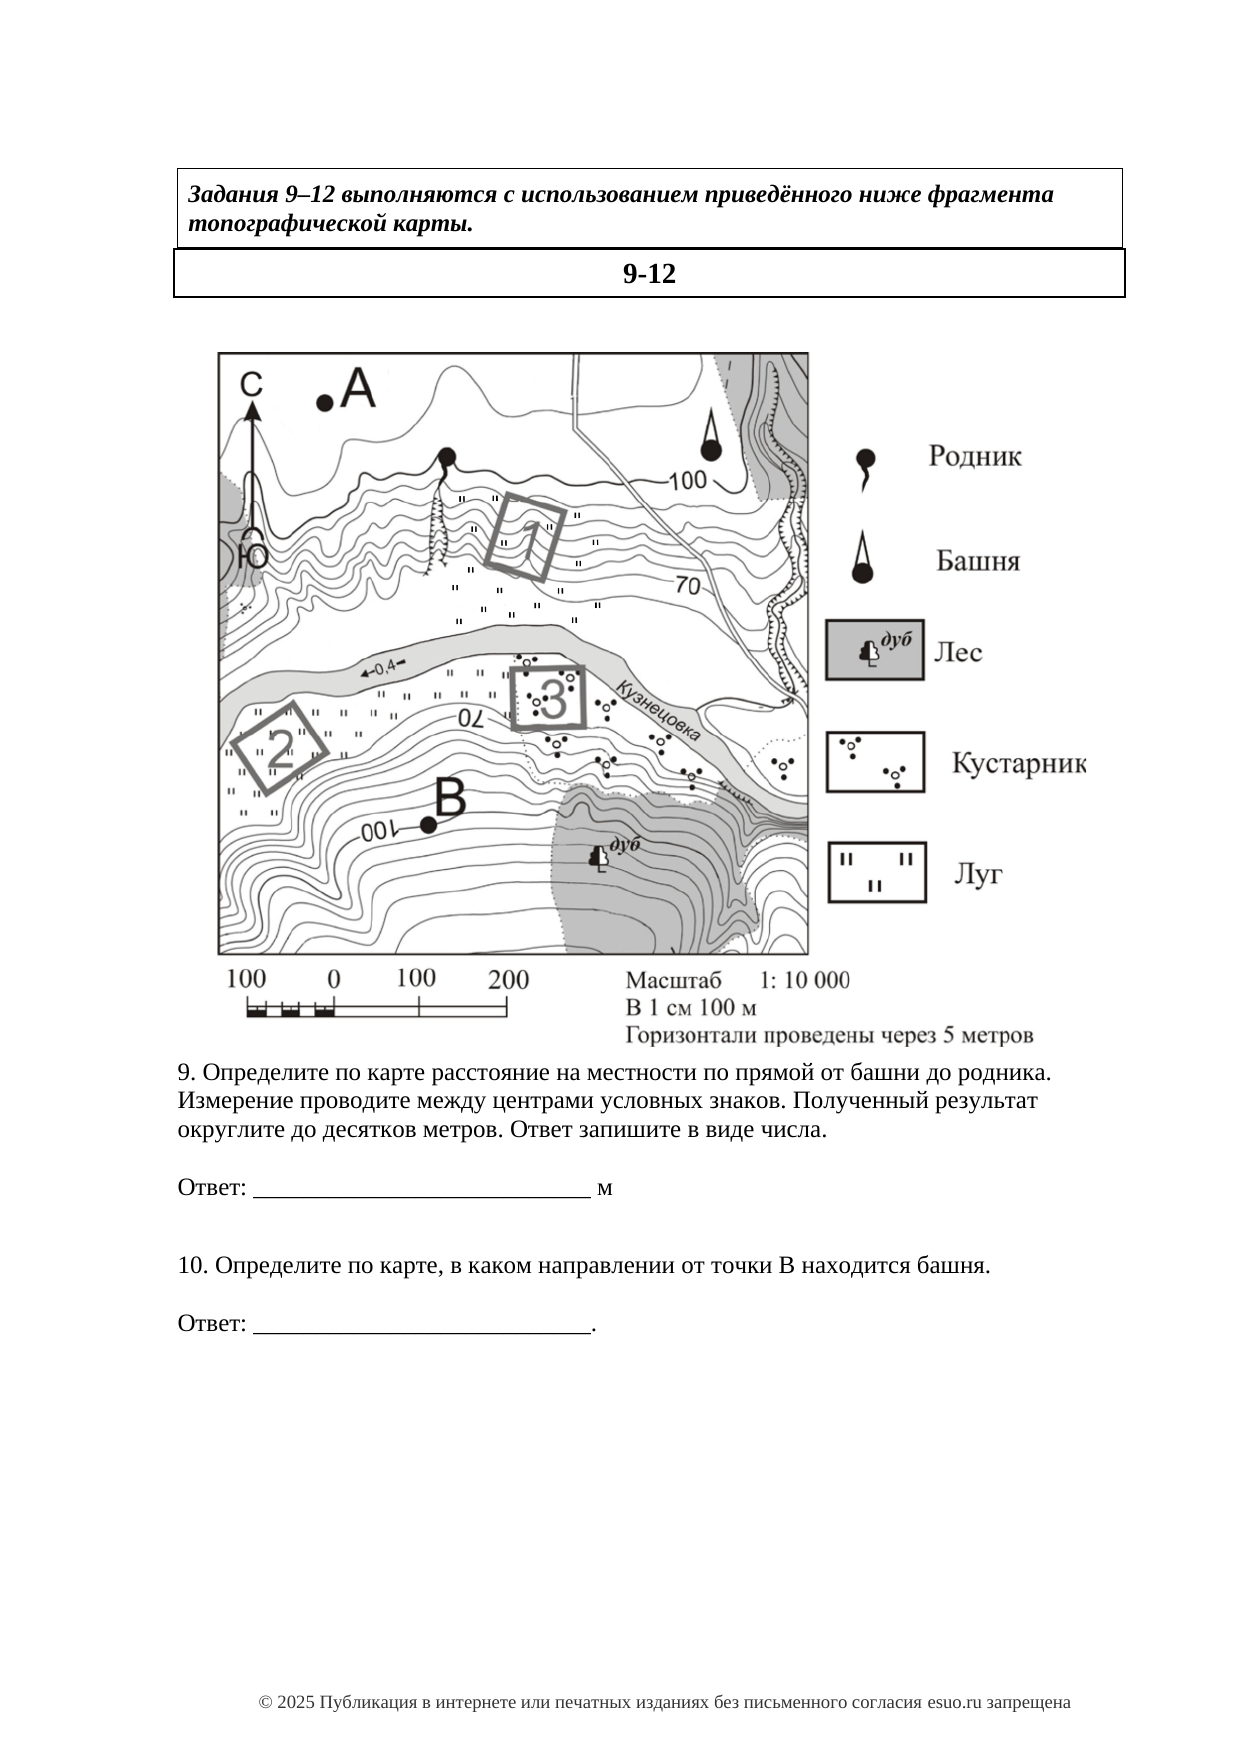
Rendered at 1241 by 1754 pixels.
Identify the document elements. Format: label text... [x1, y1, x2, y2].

table_header Задания 9–12 выполняются с использованием приведённого ниже фрагмента топографической карты. [178, 169, 1122, 247]
text 10. Определите по карте, в каком направлении от точки В находится башня. Ответ: ___________________________. [177, 1250, 1122, 1336]
picture [212, 347, 1087, 1047]
text 9. Определите по карте расстояние на местности по прямой от башни до родника. Измерение проводите между центрами условных знаков. Полученный результат округлите до десятков метров. Ответ запишите в виде числа. Ответ: ___________________________ м [177, 1057, 1122, 1201]
subtitle 9-12 [175, 250, 1124, 296]
